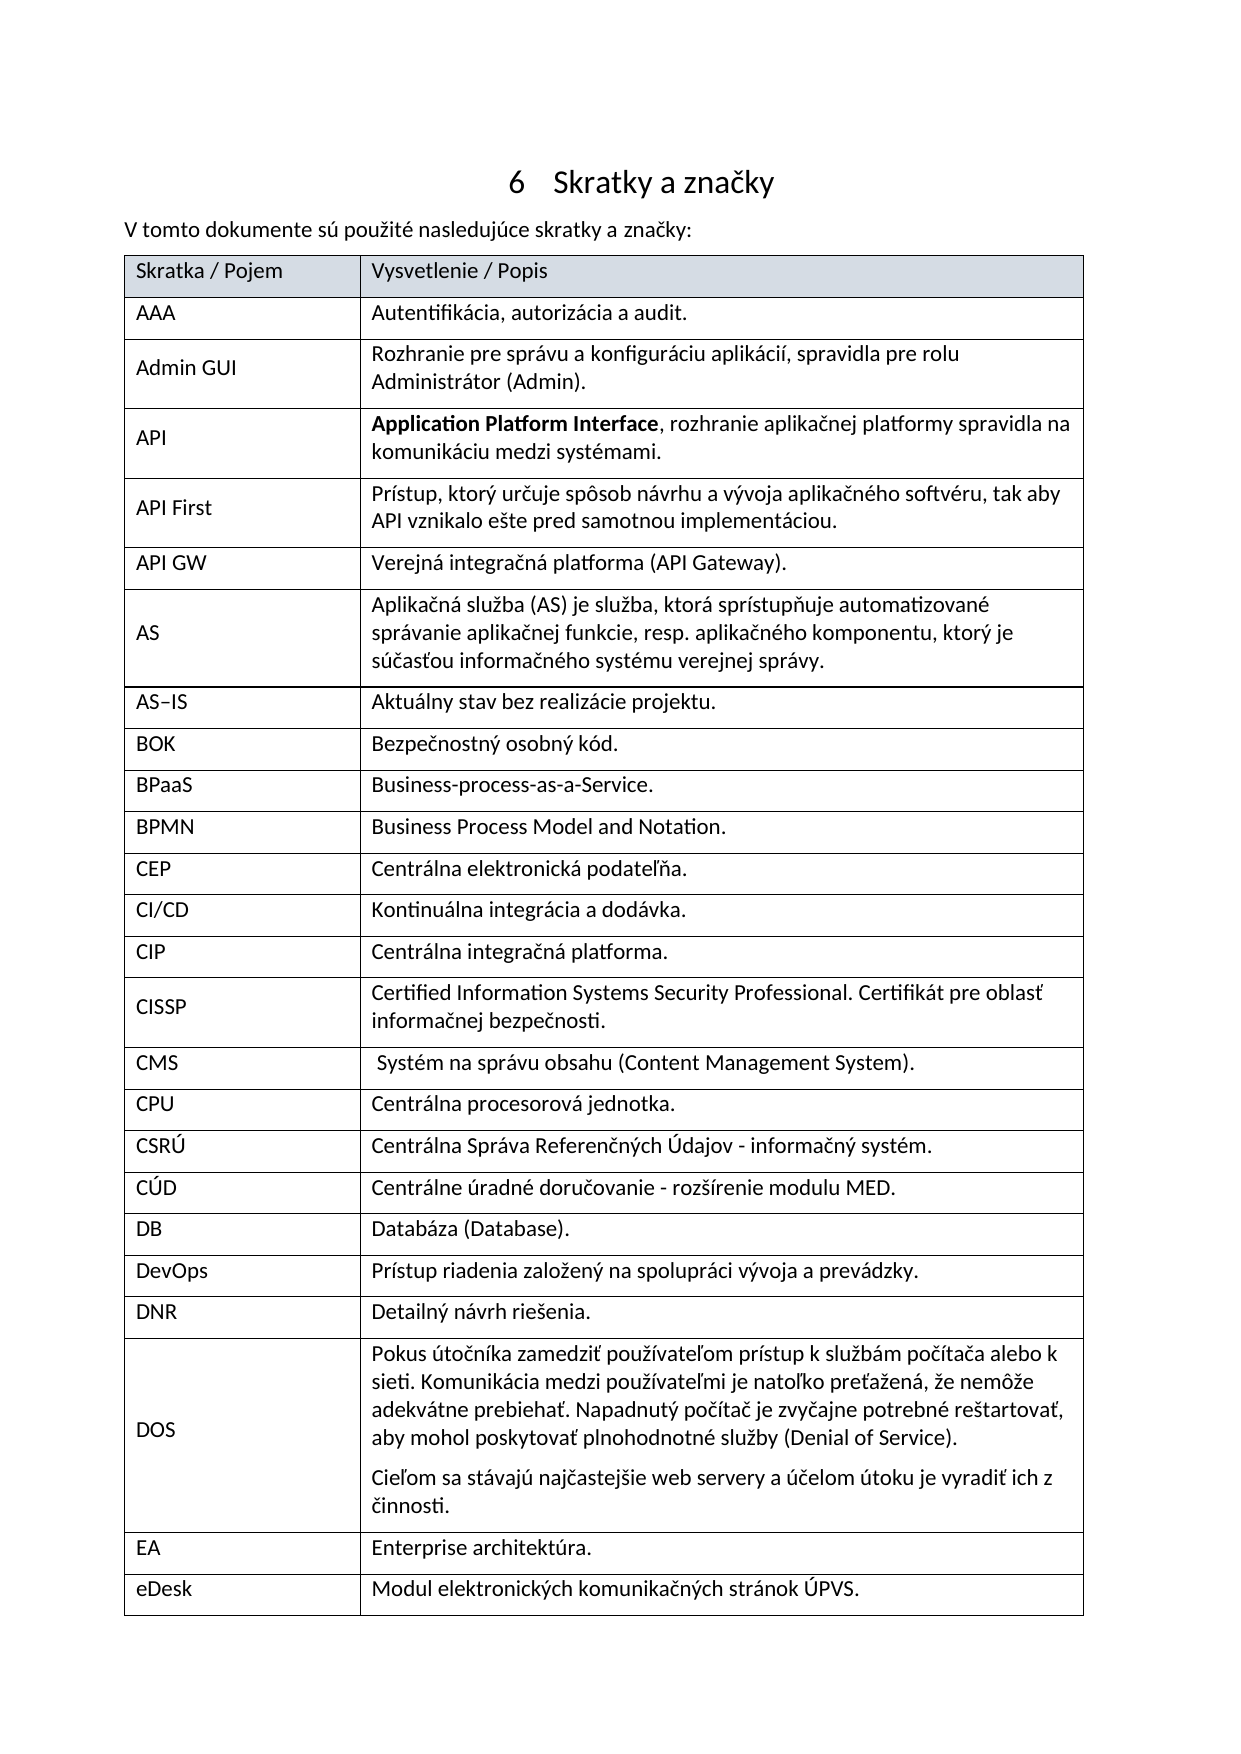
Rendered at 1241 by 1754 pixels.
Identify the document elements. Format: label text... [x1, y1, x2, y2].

table_cell Verejná integračná platforma (API Gateway). [361, 548, 1083, 589]
table_cell DB [125, 1214, 360, 1255]
table_cell CPU [125, 1090, 360, 1130]
table_cell Pokus útočníka zamedziť používateľom prístup k službám počítača alebo k sieti. Komunikácia medzi používateľmi je natoľko preťažená, že nemôže adekvátne prebiehať. Napadnutý počítač je zvyčajne potrebné reštartovať, aby mohol poskytovať plnohodnotné služby (Denial of Service). Cieľom sa stávajú najčastejšie web servery a účelom útoku je vyradiť ich z činnosti. [361, 1339, 1083, 1532]
table_cell CIP [125, 937, 360, 977]
table_cell API First [125, 479, 360, 547]
table_cell CEP [125, 854, 360, 894]
table_cell Prístup, ktorý určuje spôsob návrhu a vývoja aplikačného softvéru, tak aby API vznikalo ešte pred samotnou implementáciou. [361, 479, 1083, 547]
table_cell CMS [125, 1048, 360, 1088]
table_cell DNR [125, 1297, 360, 1338]
table_cell EA [125, 1533, 360, 1573]
table_cell Business-process-as-a-Service. [361, 771, 1083, 811]
table_cell Aktuálny stav bez realizácie projektu. [361, 688, 1083, 728]
table_cell API [125, 409, 360, 478]
table_cell Centrálna procesorová jednotka. [361, 1090, 1083, 1130]
table_cell Centrálna integračná platforma. [361, 937, 1083, 977]
table_header Skratka / Pojem [125, 256, 360, 297]
table_cell Modul elektronických komunikačných stránok ÚPVS. [361, 1575, 1083, 1615]
table_cell Autentifikácia, autorizácia a audit. [361, 298, 1083, 338]
table_cell Centrálna Správa Referenčných Údajov - informačný systém. [361, 1131, 1083, 1172]
table_cell Business Process Model and Notation. [361, 812, 1083, 853]
table_cell API GW [125, 548, 360, 589]
table_cell Aplikačná služba (AS) je služba, ktorá sprístupňuje automatizované správanie aplikačnej funkcie, resp. aplikačného komponentu, ktorý je súčasťou informačného systému verejnej správy. [361, 590, 1083, 686]
table_cell CÚD [125, 1173, 360, 1213]
table_cell CI/CD [125, 895, 360, 936]
table_cell DevOps [125, 1256, 360, 1296]
table_cell Admin GUI [125, 340, 360, 408]
table_cell Prístup riadenia založený na spolupráci vývoja a prevádzky. [361, 1256, 1083, 1296]
table_cell AAA [125, 298, 360, 338]
table_cell Centrálna elektronická podateľňa. [361, 854, 1083, 894]
table_cell CISSP [125, 978, 360, 1047]
table_cell Databáza (Database). [361, 1214, 1083, 1255]
table_cell eDesk [125, 1575, 360, 1615]
table_cell Enterprise architektúra. [361, 1533, 1083, 1573]
table_cell BOK [125, 729, 360, 769]
table_cell Systém na správu obsahu (Content Management System). [361, 1048, 1083, 1088]
table_cell Centrálne úradné doručovanie - rozšírenie modulu MED. [361, 1173, 1083, 1213]
table_cell Kontinuálna integrácia a dodávka. [361, 895, 1083, 936]
table_cell AS–IS [125, 688, 360, 728]
table_cell BPMN [125, 812, 360, 853]
table_cell BPaaS [125, 771, 360, 811]
table_cell Rozhranie pre správu a konfiguráciu aplikácií, spravidla pre rolu Administrátor (Admin). [361, 340, 1083, 408]
table_cell AS [125, 590, 360, 686]
table_cell DOS [125, 1339, 360, 1532]
table_cell Application Platform Interface, rozhranie aplikačnej platformy spravidla na komunikáciu medzi systémami. [361, 409, 1083, 478]
table_header Vysvetlenie / Popis [361, 256, 1083, 297]
table_cell Bezpečnostný osobný kód. [361, 729, 1083, 769]
subtitle Skratky a značky [508, 162, 1152, 202]
table_cell Certified Information Systems Security Professional. Certifikát pre oblasť informačnej bezpečnosti. [361, 978, 1083, 1047]
text V tomto dokumente sú použité nasledujúce skratky a značky: [124, 215, 1152, 243]
table_cell CSRÚ [125, 1131, 360, 1172]
table_cell Detailný návrh riešenia. [361, 1297, 1083, 1338]
